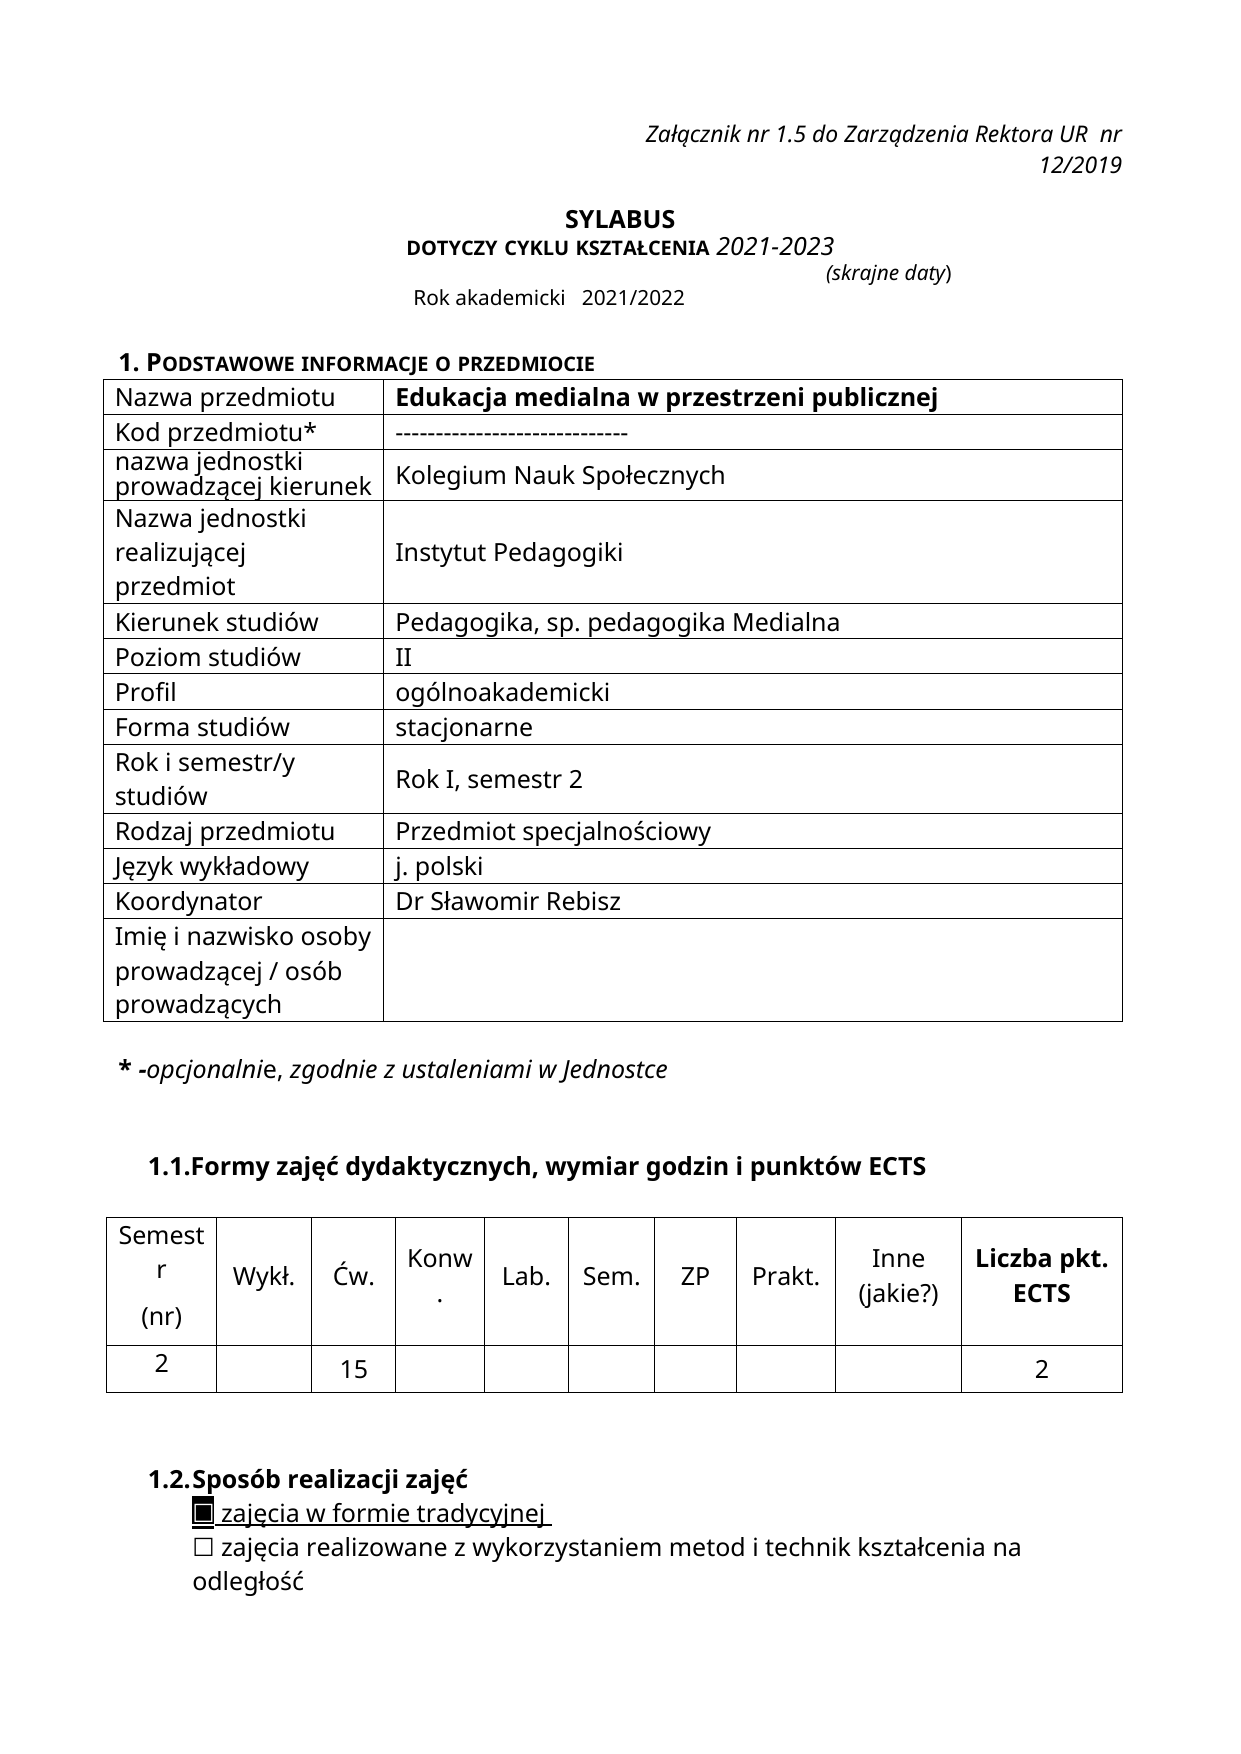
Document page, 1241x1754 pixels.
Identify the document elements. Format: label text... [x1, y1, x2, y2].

text (skrajne daty) [118, 261, 1122, 286]
table_header Edukacja medialna w przestrzeni publicznej [384, 380, 1122, 414]
table_cell Kolegium Nauk Społecznych [384, 450, 1122, 500]
table_cell Kierunek studiów [104, 604, 383, 638]
text 1.1.Formy zajęć dydaktycznych, wymiar godzin i punktów ECTS [148, 1149, 1122, 1183]
table_cell ----------------------------- [384, 415, 1122, 449]
table_header ZP [655, 1218, 736, 1345]
table_cell Dr Sławomir Rebisz [384, 884, 1122, 918]
table_header Semestr (nr) [107, 1218, 216, 1345]
text Rok akademicki 2021/2022 [118, 286, 1122, 311]
table_cell 15 [312, 1346, 395, 1392]
table_header Prakt. [737, 1218, 835, 1345]
table_cell 2 [107, 1346, 216, 1392]
table_cell Rodzaj przedmiotu [104, 814, 383, 848]
table_cell II [384, 639, 1122, 673]
table_cell Imię i nazwisko osoby prowadzącej / osób prowadzących [104, 919, 383, 1021]
table_cell [569, 1346, 654, 1392]
table_cell Profil [104, 674, 383, 708]
table_cell Rok i semestr/y studiów [104, 745, 383, 813]
table_header Lab. [485, 1218, 568, 1345]
table_cell ogólnoakademicki [384, 674, 1122, 708]
table_cell nazwa jednostki prowadzącej kierunek [104, 450, 383, 500]
text ☐ zajęcia w formie tradycyjnej [214, 1496, 1122, 1529]
table_cell [655, 1346, 736, 1392]
table_cell Rok I, semestr 2 [384, 745, 1122, 813]
table_cell Koordynator [104, 884, 383, 918]
text 1. Podstawowe informacje o przedmiocie [118, 344, 1122, 379]
table_cell 2 [962, 1346, 1122, 1392]
table_cell Instytut Pedagogiki [384, 501, 1122, 603]
table_header Konw. [396, 1218, 484, 1345]
table_cell Przedmiot specjalnościowy [384, 814, 1122, 848]
table_cell Pedagogika, sp. pedagogika Medialna [384, 604, 1122, 638]
table_cell Język wykładowy [104, 849, 383, 883]
table_cell stacjonarne [384, 710, 1122, 743]
text 1.2. Sposób realizacji zajęć [148, 1461, 1122, 1496]
table_header Liczba pkt. ECTS [962, 1218, 1122, 1345]
table_header Wykł. [217, 1218, 311, 1345]
table_cell [217, 1346, 311, 1392]
table_cell Forma studiów [104, 710, 383, 743]
table_cell [737, 1346, 835, 1392]
table_cell [836, 1346, 961, 1392]
text Załącznik nr 1.5 do Zarządzenia Rektora UR nr 12/2019 [118, 118, 1122, 181]
table_cell Kod przedmiotu* [104, 415, 383, 449]
table_cell [396, 1346, 484, 1392]
table_cell Nazwa jednostki realizującej przedmiot [104, 501, 383, 603]
table_header Nazwa przedmiotu [104, 380, 383, 414]
table_header Ćw. [312, 1218, 395, 1345]
table_cell [384, 919, 1122, 1021]
text ☐ zajęcia realizowane z wykorzystaniem metod i technik kształcenia na odległość [192, 1529, 1122, 1598]
table_header Sem. [569, 1218, 654, 1345]
table_cell j. polski [384, 849, 1122, 883]
text dotyczy cyklu kształcenia 2021-2023 [118, 236, 1122, 261]
table_cell Poziom studiów [104, 639, 383, 673]
text * -opcjonalnie, zgodnie z ustaleniami w Jednostce [118, 1051, 1122, 1086]
table_header Inne (jakie?) [836, 1218, 961, 1345]
text SYLABUS [118, 201, 1122, 236]
table_cell [485, 1346, 568, 1392]
